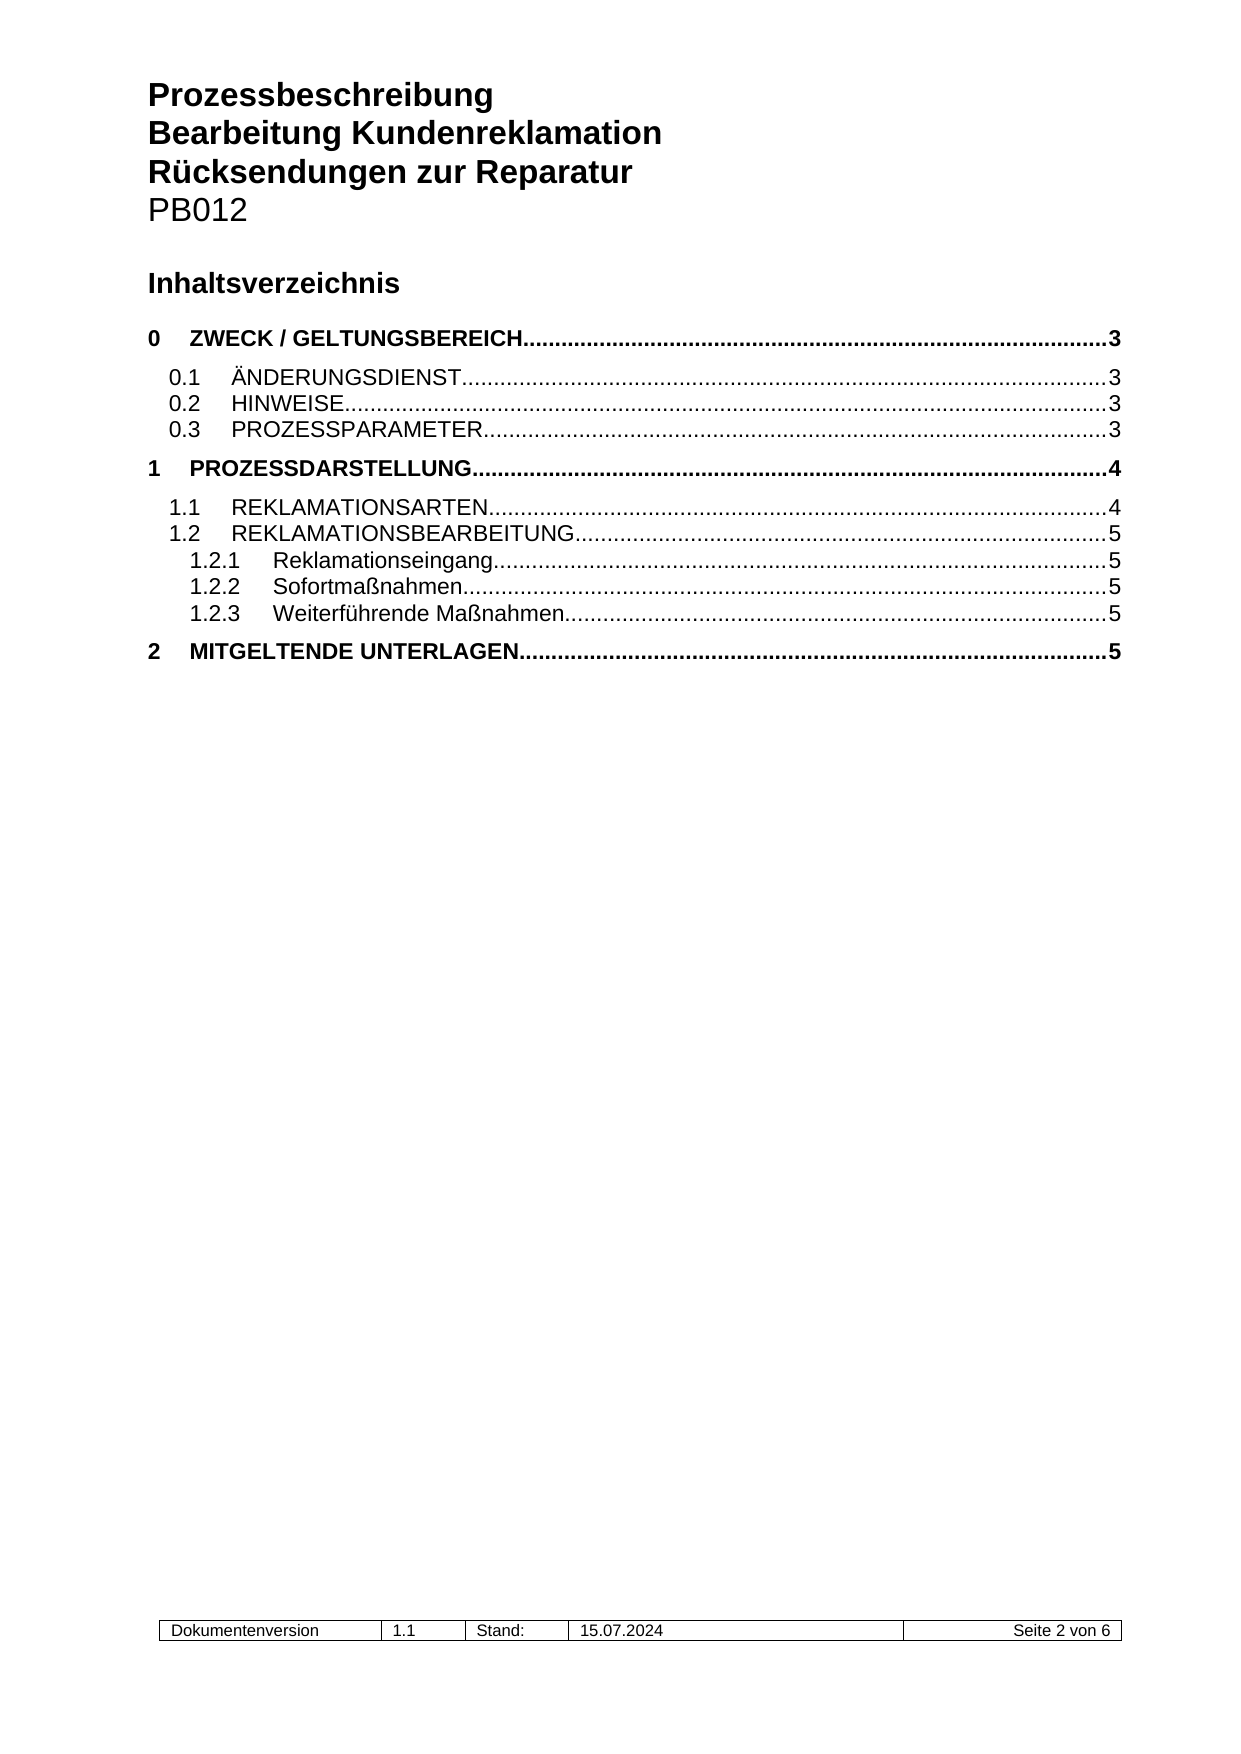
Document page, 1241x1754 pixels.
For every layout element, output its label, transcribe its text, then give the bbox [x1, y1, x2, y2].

text Inhaltsverzeichnis [148, 266, 1122, 300]
